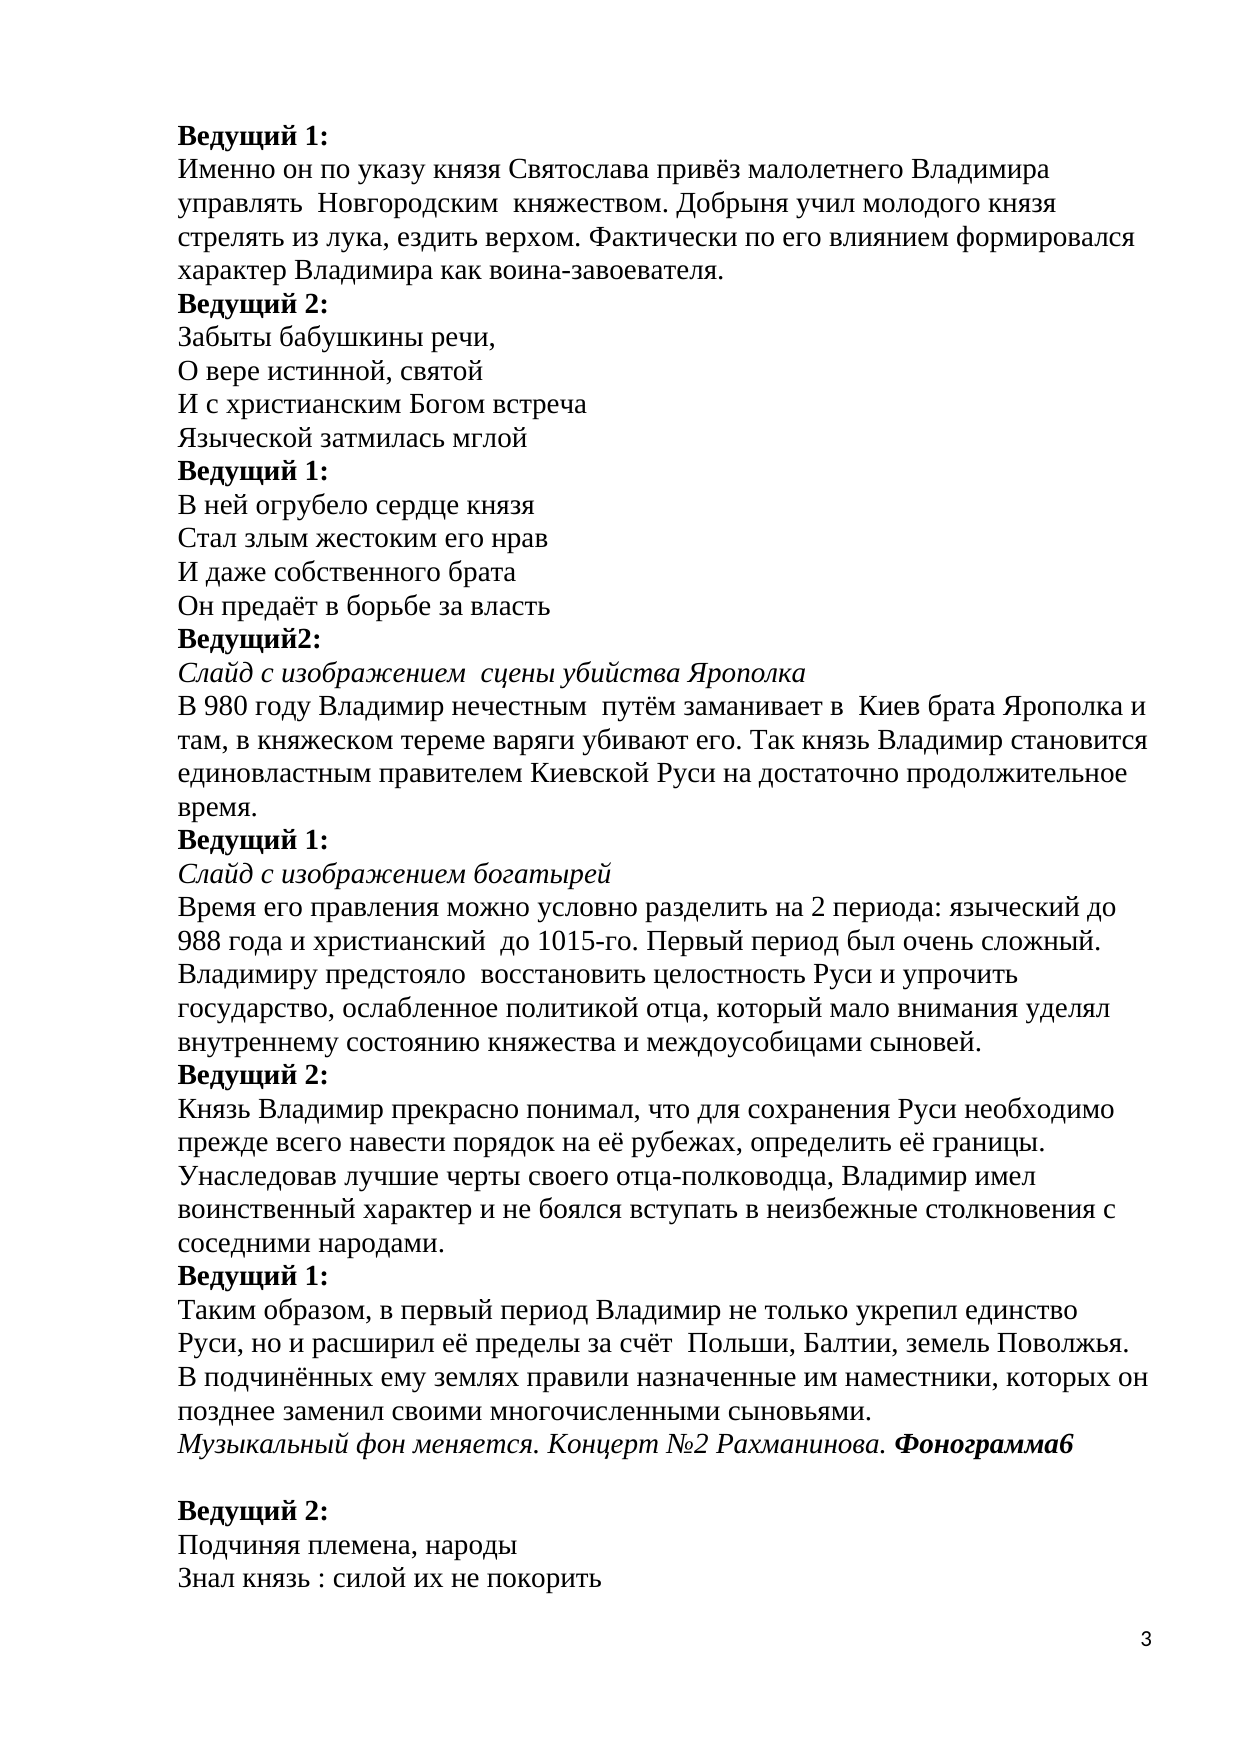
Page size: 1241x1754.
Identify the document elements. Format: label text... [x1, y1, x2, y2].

text Языческой затмилась мглой [177, 420, 1152, 453]
text Слайд с изображением богатырей [177, 856, 1152, 889]
text И даже собственного брата [177, 554, 1152, 588]
text Музыкальный фон меняется. Концерт №2 Рахманинова. Фонограмма6 [177, 1426, 1152, 1460]
text В ней огрубело сердце князя [177, 487, 1152, 521]
text Ведущий 1: [177, 822, 1152, 856]
text Слайд с изображением сцены убийства Ярополка [177, 655, 1152, 688]
text Ведущий 2: [177, 1493, 1152, 1527]
text О вере истинной, святой [177, 353, 1152, 386]
text Он предаёт в борьбе за власть [177, 588, 1152, 621]
text Знал князь : силой их не покорить [177, 1560, 1152, 1594]
text Стал злым жестоким его нрав [177, 521, 1152, 554]
text Ведущий 1: [177, 118, 1152, 152]
text Подчиняя племена, народы [177, 1527, 1152, 1560]
text Именно он по указу князя Святослава привёз малолетнего Владимира управлять Новгородским княжеством. Добрыня учил молодого князя стрелять из лука, ездить верхом. Фактически по его влиянием формировался характер Владимира как воина-завоевателя. [177, 152, 1152, 286]
text Время его правления можно условно разделить на 2 периода: языческий до 988 года и христианский до 1015-го. Первый период был очень сложный. Владимиру предстояло восстановить целостность Руси и упрочить государство, ослабленное политикой отца, который мало внимания уделял внутреннему состоянию княжества и междоусобицами сыновей. [177, 889, 1152, 1057]
text Ведущий 2: [177, 1057, 1152, 1091]
text Ведущий 2: [177, 286, 1152, 319]
text Князь Владимир прекрасно понимал, что для сохранения Руси необходимо прежде всего навести порядок на её рубежах, определить её границы. Унаследовав лучшие черты своего отца-полководца, Владимир имел воинственный характер и не боялся вступать в неизбежные столкновения с соседними народами. [177, 1091, 1152, 1258]
text Ведущий 1: [177, 1258, 1152, 1292]
text Ведущий2: [177, 621, 1152, 655]
text Ведущий 1: [177, 453, 1152, 487]
text Таким образом, в первый период Владимир не только укрепил единство Руси, но и расширил её пределы за счёт Польши, Балтии, земель Поволжья. В подчинённых ему землях правили назначенные им наместники, которых он позднее заменил своими многочисленными сыновьями. [177, 1292, 1152, 1426]
text Забыты бабушкины речи, [177, 319, 1152, 353]
text И с христианским Богом встреча [177, 386, 1152, 420]
text В 980 году Владимир нечестным путём заманивает в Киев брата Ярополка и там, в княжеском тереме варяги убивают его. Так князь Владимир становится единовластным правителем Киевской Руси на достаточно продолжительное время. [177, 688, 1152, 822]
